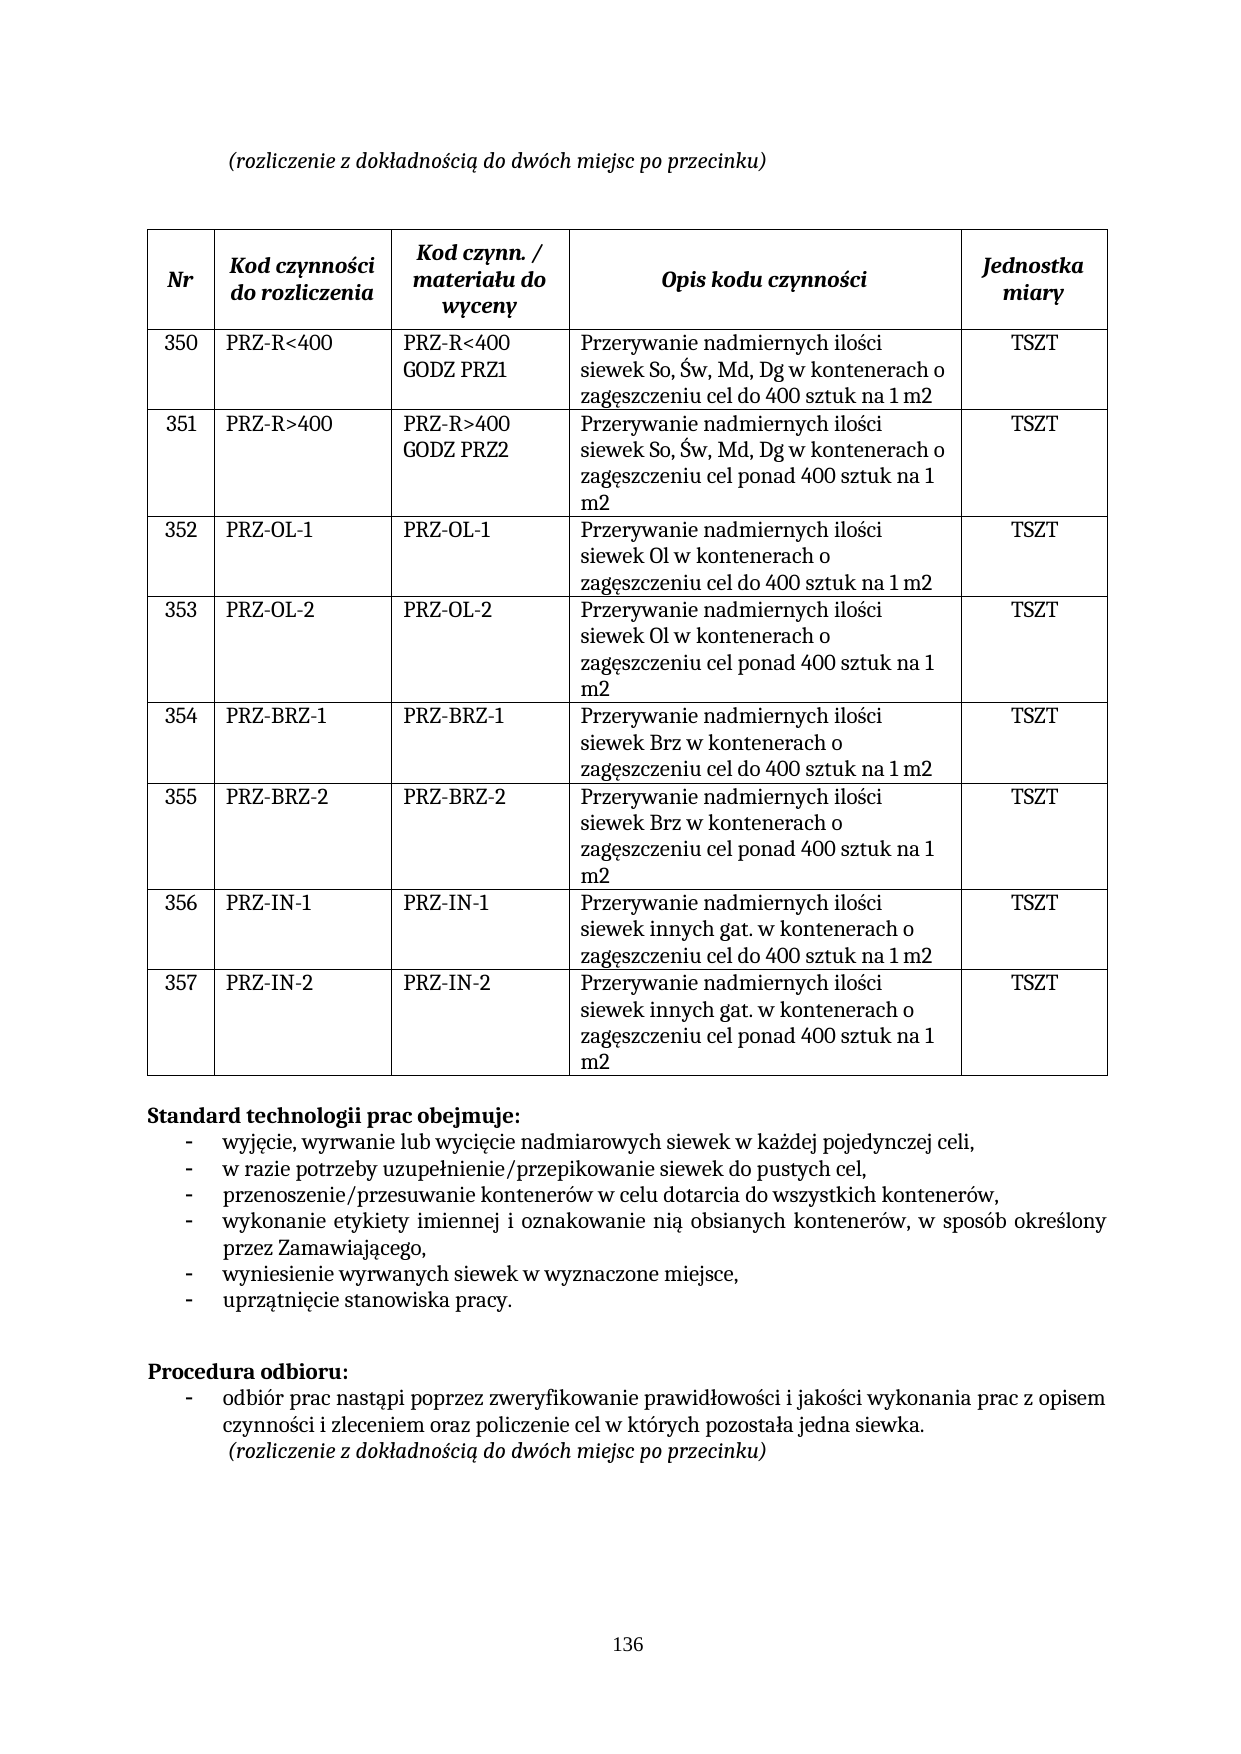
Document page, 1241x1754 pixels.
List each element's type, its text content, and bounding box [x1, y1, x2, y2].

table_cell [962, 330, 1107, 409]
list odbiór prac nastąpi poprzez zweryfikowanie prawidłowości i jakości wykonania prac z opisem czynności i zleceniem oraz policzenie cel w których pozostała jedna siewka. [185, 1385, 1107, 1438]
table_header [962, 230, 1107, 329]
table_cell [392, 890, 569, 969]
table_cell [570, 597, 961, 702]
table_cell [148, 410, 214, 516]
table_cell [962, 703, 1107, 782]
list wykonanie etykiety imiennej i oznakowanie nią obsianych kontenerów, w sposób określony przez Zamawiającego, [185, 1208, 1107, 1261]
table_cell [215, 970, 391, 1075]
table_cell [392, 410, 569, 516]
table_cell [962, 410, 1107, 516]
text Standard technologii prac obejmuje: [148, 1103, 1107, 1129]
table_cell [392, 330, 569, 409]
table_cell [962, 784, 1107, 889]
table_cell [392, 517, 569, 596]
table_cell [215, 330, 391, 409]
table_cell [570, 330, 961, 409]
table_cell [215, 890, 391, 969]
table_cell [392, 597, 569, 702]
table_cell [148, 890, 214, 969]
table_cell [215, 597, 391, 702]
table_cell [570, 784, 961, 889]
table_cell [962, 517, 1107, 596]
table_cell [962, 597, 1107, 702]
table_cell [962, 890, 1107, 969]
text (rozliczenie z dokładnością do dwóch miejsc po przecinku) [153, 1438, 1107, 1464]
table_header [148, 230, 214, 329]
text Procedura odbioru: [148, 1359, 1107, 1385]
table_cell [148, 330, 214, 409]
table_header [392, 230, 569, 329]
list przenoszenie/przesuwanie kontenerów w celu dotarcia do wszystkich kontenerów, [185, 1182, 1107, 1208]
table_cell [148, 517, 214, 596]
list wyjęcie, wyrwanie lub wycięcie nadmiarowych siewek w każdej pojedynczej celi, [185, 1129, 1107, 1156]
list uprzątnięcie stanowiska pracy. [185, 1287, 1107, 1314]
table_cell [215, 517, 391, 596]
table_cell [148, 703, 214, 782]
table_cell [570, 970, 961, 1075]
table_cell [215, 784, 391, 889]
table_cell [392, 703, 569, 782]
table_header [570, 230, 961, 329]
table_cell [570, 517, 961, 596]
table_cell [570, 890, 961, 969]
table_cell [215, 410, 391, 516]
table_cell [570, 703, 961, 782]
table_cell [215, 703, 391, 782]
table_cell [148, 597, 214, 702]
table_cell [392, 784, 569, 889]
list w razie potrzeby uzupełnienie/przepikowanie siewek do pustych cel, [185, 1156, 1107, 1182]
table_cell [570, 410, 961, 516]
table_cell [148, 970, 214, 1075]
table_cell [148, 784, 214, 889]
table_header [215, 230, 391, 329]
text (rozliczenie z dokładnością do dwóch miejsc po przecinku) [153, 148, 1107, 174]
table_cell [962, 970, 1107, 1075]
list wyniesienie wyrwanych siewek w wyznaczone miejsce, [185, 1261, 1107, 1287]
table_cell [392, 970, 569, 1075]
